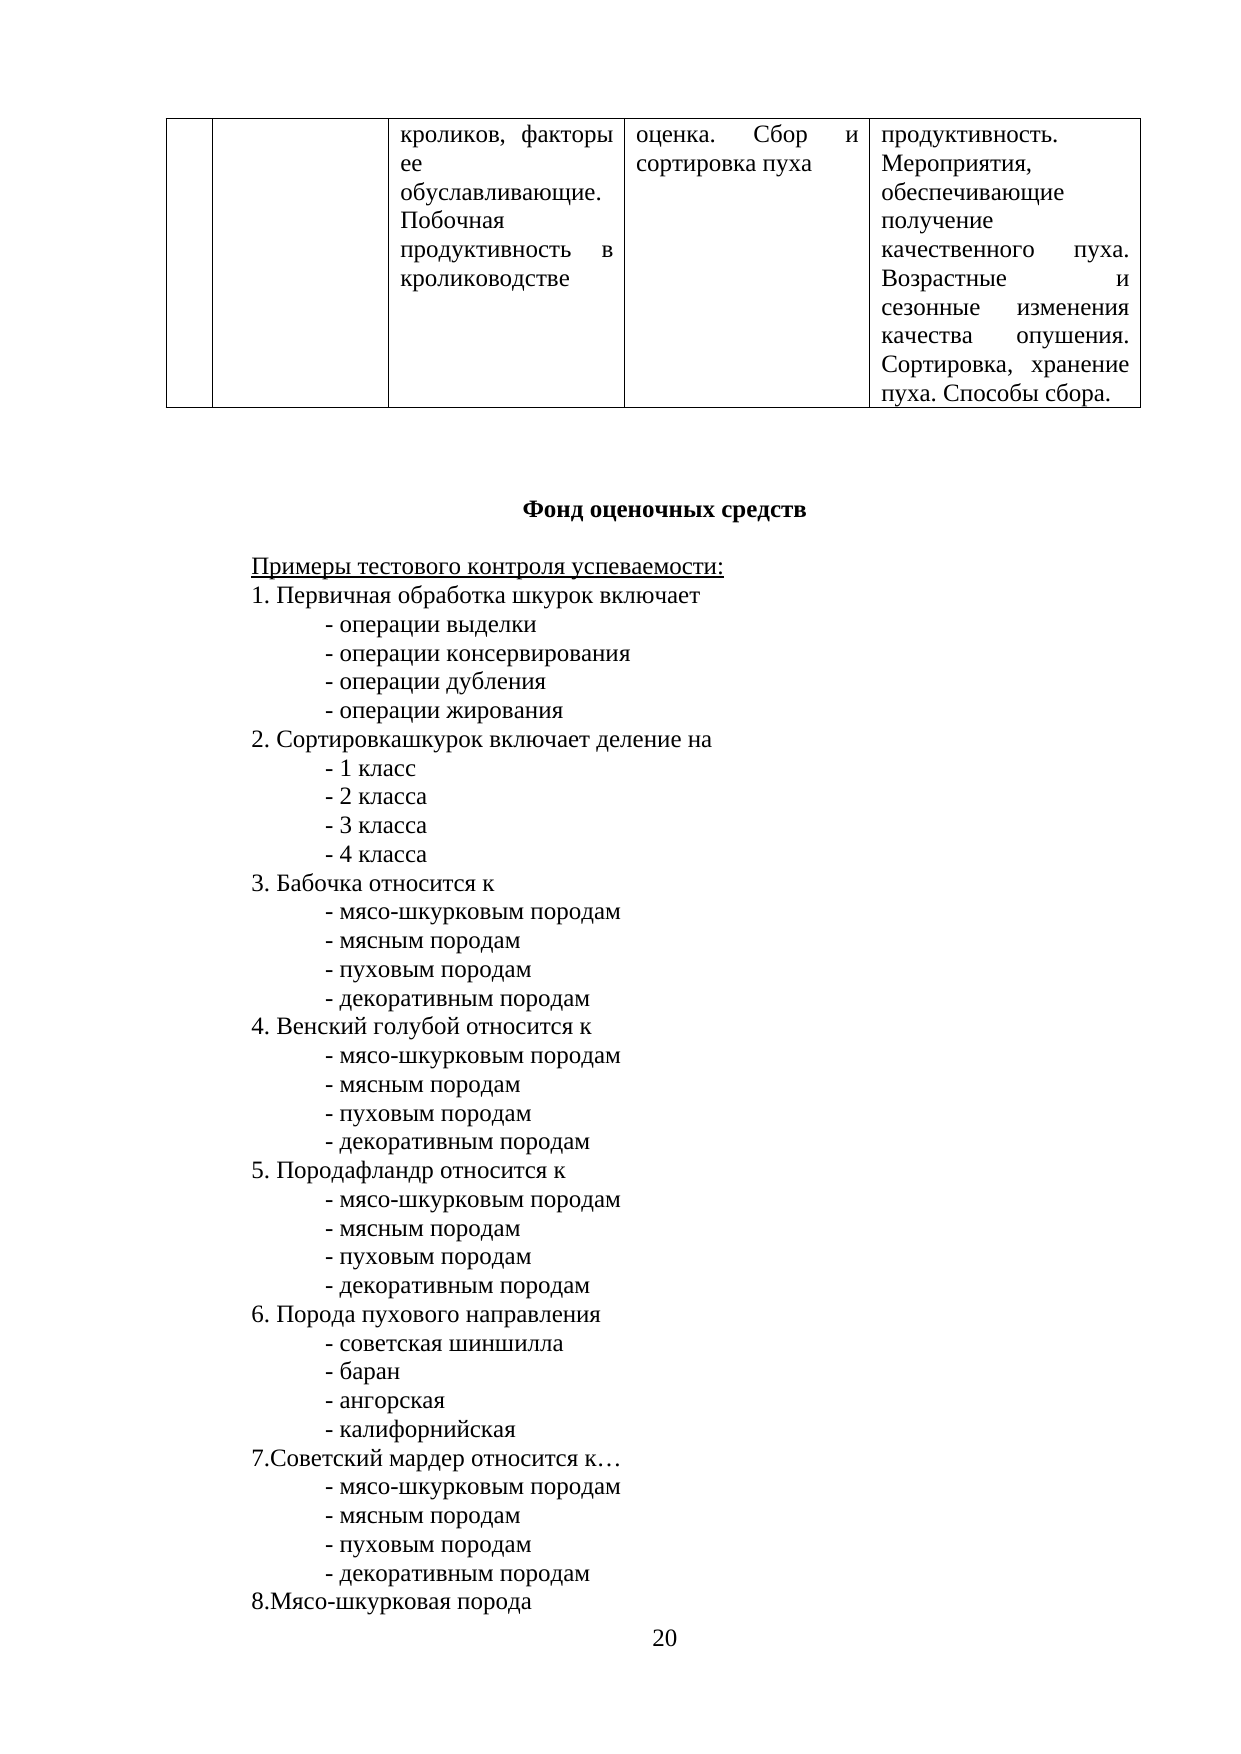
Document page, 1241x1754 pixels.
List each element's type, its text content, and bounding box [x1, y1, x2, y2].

text - мясо-шкурковым породам [251, 1040, 1152, 1069]
text - декоративным породам [251, 1126, 1152, 1155]
list - ангорская [251, 1385, 1152, 1414]
list 2. Сортировкашкурок включает деление на [177, 724, 1152, 753]
text - пуховым породам [251, 1098, 1152, 1126]
text 5. Породафландр относится к [177, 1155, 1152, 1184]
text - пуховым породам [251, 1529, 1152, 1558]
list - советская шиншилла [251, 1328, 1152, 1356]
text - пуховым породам [251, 954, 1152, 983]
list 8.Мясо-шкурковая порода [177, 1586, 1152, 1615]
text 4. Венский голубой относится к [177, 1011, 1152, 1040]
list - операции дубления [251, 666, 1152, 695]
text Примеры тестового контроля успеваемости: [177, 551, 1152, 580]
list - операции консервирования [251, 638, 1152, 666]
text 7.Советский мардер относится к… [177, 1443, 1152, 1471]
list - 3 класса [251, 810, 1152, 839]
list 1. Первичная обработка шкурок включает [177, 580, 1152, 609]
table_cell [870, 119, 1140, 407]
list - операции выделки [251, 609, 1152, 638]
text - мясо-шкурковым породам [251, 896, 1152, 925]
list - операции жирования [251, 695, 1152, 724]
list - 2 класса [251, 781, 1152, 810]
text - мясо-шкурковым породам [251, 1184, 1152, 1213]
text - декоративным породам [251, 1558, 1152, 1586]
list - 4 класса [251, 839, 1152, 868]
list - 1 класс [251, 753, 1152, 781]
text - мясным породам [251, 1500, 1152, 1529]
text - декоративным породам [251, 983, 1152, 1011]
text - мясным породам [251, 1069, 1152, 1098]
list 3. Бабочка относится к [177, 868, 1152, 896]
text - пуховым породам [251, 1241, 1152, 1270]
text - мясо-шкурковым породам [251, 1471, 1152, 1500]
text - декоративным породам [251, 1270, 1152, 1299]
list - калифорнийская [251, 1414, 1152, 1443]
text - мясным породам [251, 925, 1152, 954]
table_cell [625, 119, 869, 407]
text - мясным породам [251, 1213, 1152, 1241]
list 6. Порода пухового направления [177, 1299, 1152, 1328]
list - баран [251, 1356, 1152, 1385]
text Фонд оценочных средств [177, 494, 1152, 523]
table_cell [389, 119, 624, 407]
